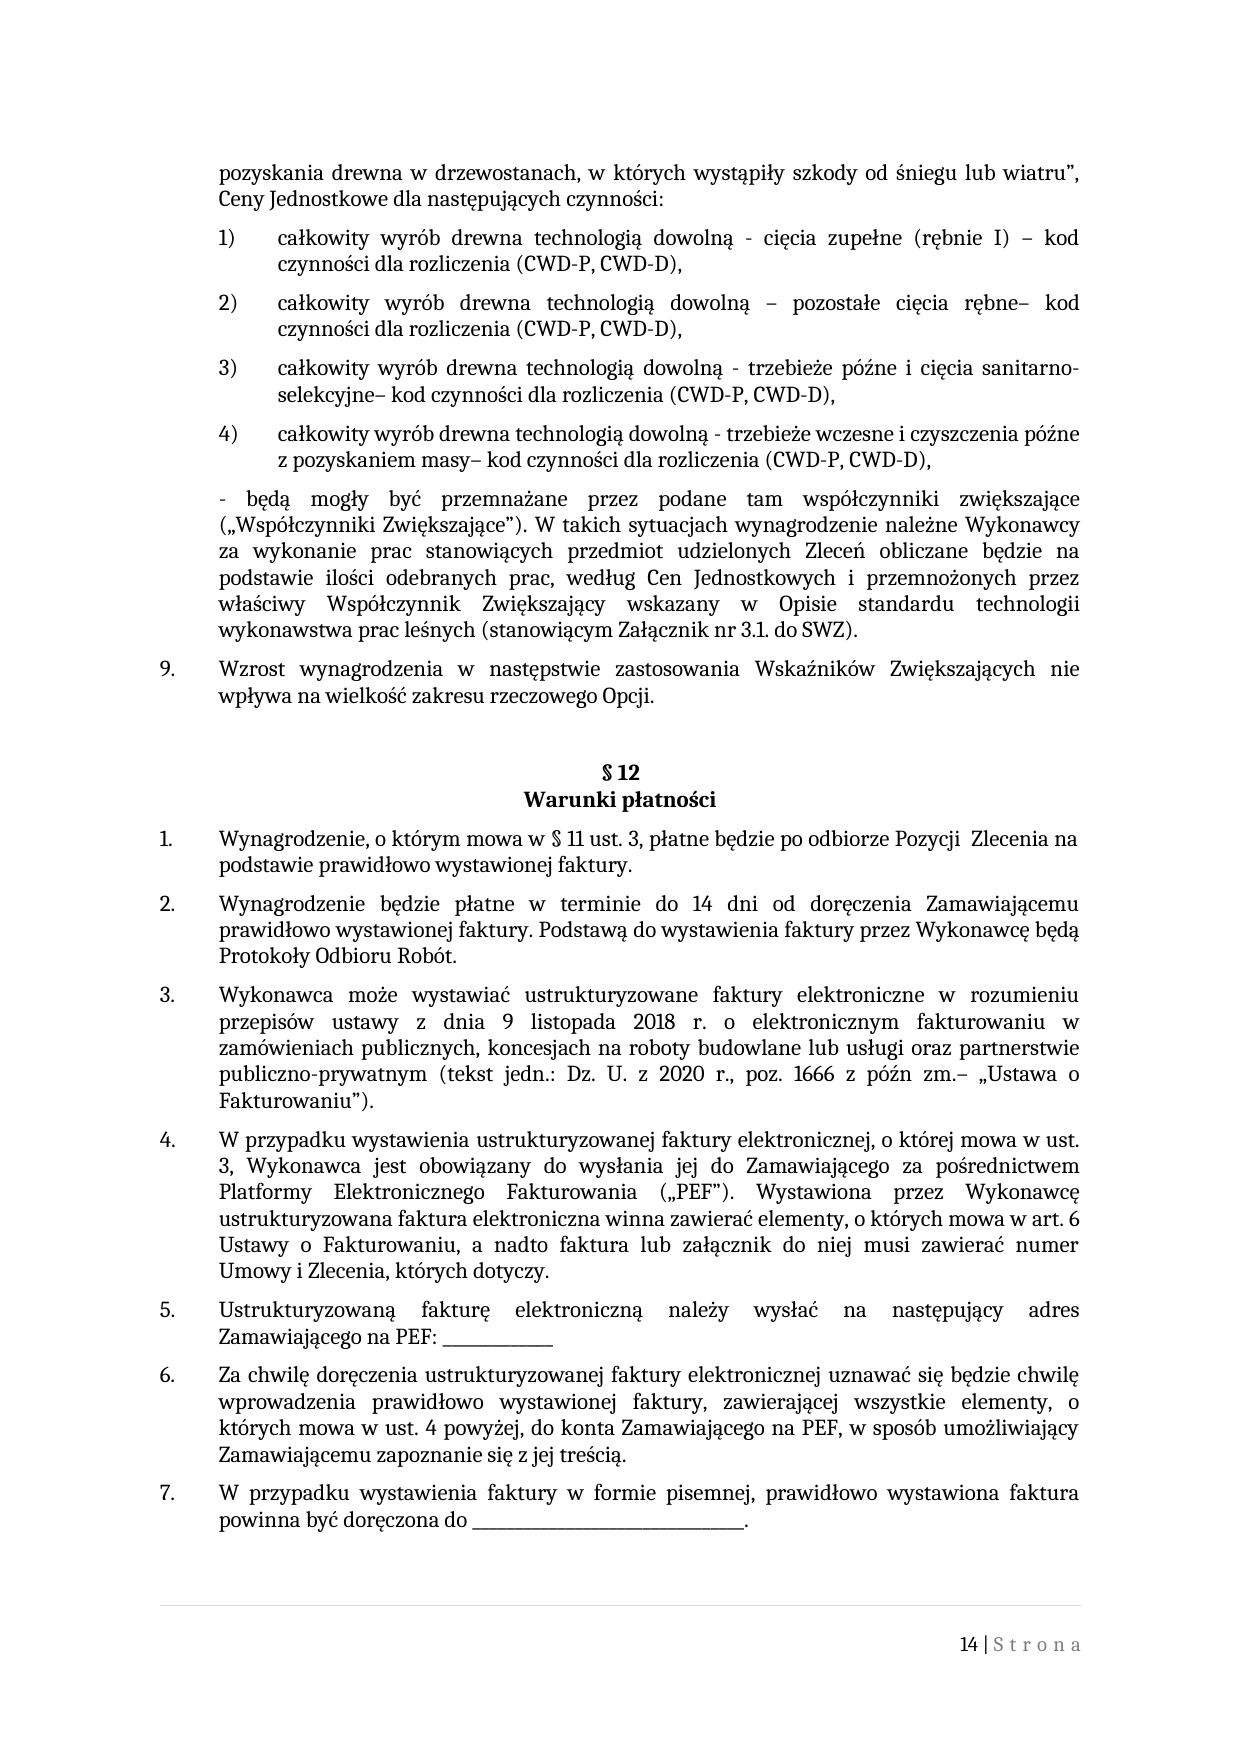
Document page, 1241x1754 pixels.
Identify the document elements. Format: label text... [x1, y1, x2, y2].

text 2) całkowity wyrób drewna technologią dowolną – pozostałe cięcia rębne– kod czynności dla rozliczenia (CWD-P, CWD-D), [218, 290, 1081, 343]
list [159, 159, 1081, 212]
list Wynagrodzenie będzie płatne w terminie do 14 dni od doręczenia Zamawiającemu prawidłowo wystawionej faktury. Podstawą do wystawienia faktury przez Wykonawcę będą Protokoły Odbioru Robót. [159, 891, 1081, 970]
list W przypadku wystawienia faktury w formie pisemnej, prawidłowo wystawiona faktura powinna być doręczona do ________________________________. [159, 1480, 1081, 1533]
text 3) całkowity wyrób drewna technologią dowolną - trzebieże późne i cięcia sanitarno-selekcyjne– kod czynności dla rozliczenia (CWD-P, CWD-D), [218, 355, 1081, 408]
list Ustrukturyzowaną fakturę elektroniczną należy wysłać na następujący adres Zamawiającego na PEF: _____________ [159, 1297, 1081, 1350]
list W przypadku wystawienia ustrukturyzowanej faktury elektronicznej, o której mowa w ust. 3, Wykonawca jest obowiązany do wysłania jej do Zamawiającego za pośrednictwem Platformy Elektronicznego Fakturowania („PEF”). Wystawiona przez Wykonawcę ustrukturyzowana faktura elektroniczna winna zawierać elementy, o których mowa w art. 6 Ustawy o Fakturowaniu, a nadto faktura lub załącznik do niej musi zawierać numer Umowy i Zlecenia, których dotyczy. [159, 1126, 1081, 1284]
text - będą mogły być przemnażane przez podane tam współczynniki zwiększające („Współczynniki Zwiększające”). W takich sytuacjach wynagrodzenie należne Wykonawcy za wykonanie prac stanowiących przedmiot udzielonych Zleceń obliczane będzie na podstawie ilości odebranych prac, według Cen Jednostkowych i przemnożonych przez właściwy Współczynnik Zwiększający wskazany w Opisie standardu technologii wykonawstwa prac leśnych (stanowiącym Załącznik nr 3.1. do SWZ). [218, 486, 1081, 644]
text 4) całkowity wyrób drewna technologią dowolną - trzebieże wczesne i czyszczenia późne z pozyskaniem masy– kod czynności dla rozliczenia (CWD-P, CWD-D), [218, 420, 1081, 473]
text § 12 Warunki płatności [159, 760, 1081, 813]
text 1) całkowity wyrób drewna technologią dowolną - cięcia zupełne (rębnie I) – kod czynności dla rozliczenia (CWD-P, CWD-D), [218, 225, 1081, 277]
list Za chwilę doręczenia ustrukturyzowanej faktury elektronicznej uznawać się będzie chwilę wprowadzenia prawidłowo wystawionej faktury, zawierającej wszystkie elementy, o których mowa w ust. 4 powyżej, do konta Zamawiającego na PEF, w sposób umożliwiający Zamawiającemu zapoznanie się z jej treścią. [159, 1362, 1081, 1468]
text 9. Wzrost wynagrodzenia w następstwie zastosowania Wskaźników Zwiększających nie wpływa na wielkość zakresu rzeczowego Opcji. [159, 656, 1081, 709]
list Wykonawca może wystawiać ustrukturyzowane faktury elektroniczne w rozumieniu przepisów ustawy z dnia 9 listopada 2018 r. o elektronicznym fakturowaniu w zamówieniach publicznych, koncesjach na roboty budowlane lub usługi oraz partnerstwie publiczno-prywatnym (tekst jedn.: Dz. U. z 2020 r., poz. 1666 z późn zm.– „Ustawa o Fakturowaniu”). [159, 982, 1081, 1114]
list Wynagrodzenie, o którym mowa w § 11 ust. 3, płatne będzie po odbiorze Pozycji Zlecenia na podstawie prawidłowo wystawionej faktury. [159, 825, 1081, 878]
